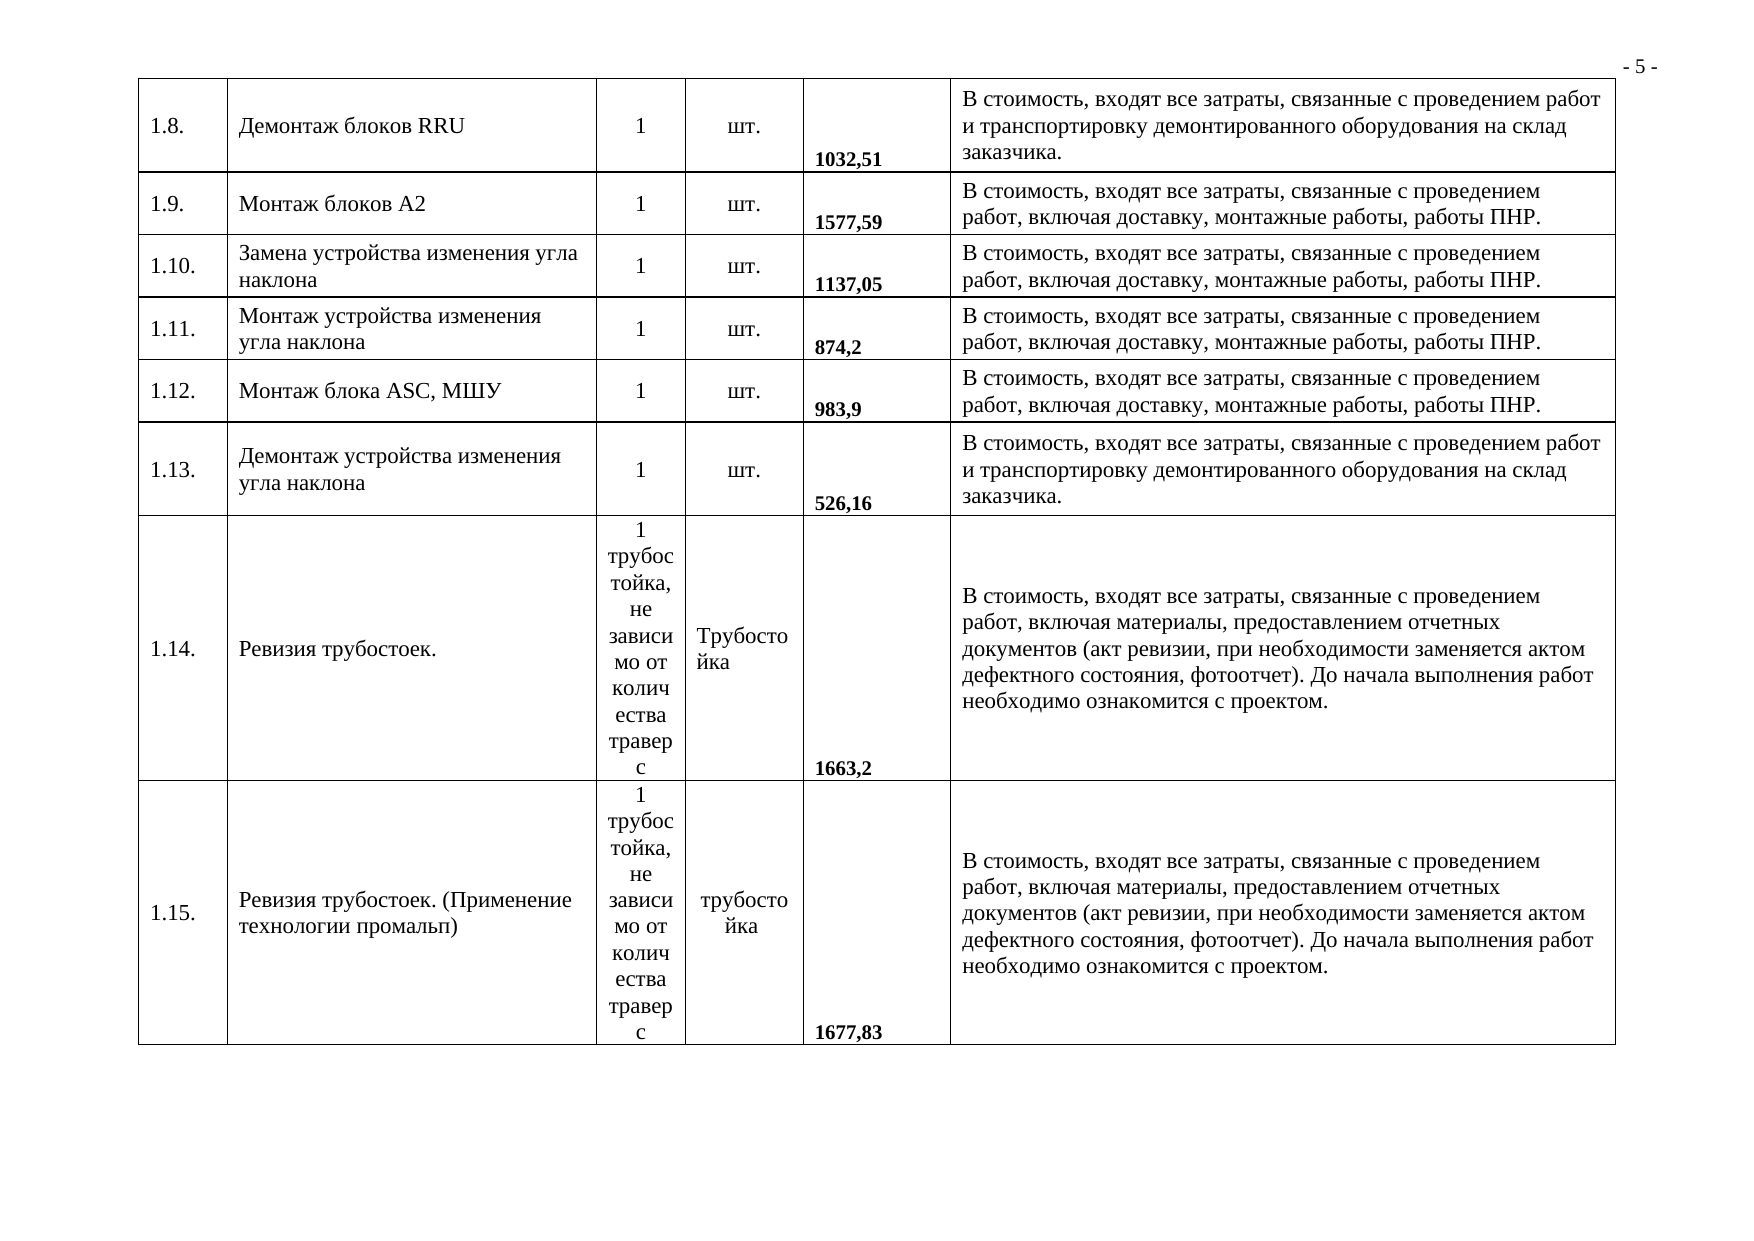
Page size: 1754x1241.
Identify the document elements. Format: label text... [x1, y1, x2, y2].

table_cell В стоимость, входят все затраты, связанные с проведением работ, включая доставку, монтажные работы, работы ПНР. [951, 360, 1615, 421]
table_cell Монтаж блоков А2 [228, 173, 596, 234]
table_cell 1.11. [139, 298, 227, 359]
table_cell Демонтаж устройства изменения угла наклона [228, 423, 596, 515]
table_cell 1 [597, 423, 685, 515]
table_cell Трубостойка [686, 516, 803, 780]
table_cell шт. [686, 360, 803, 421]
table_cell Демонтаж блоков RRU [228, 79, 596, 171]
table_cell 526,16 [804, 423, 950, 515]
table_cell 1.13. [139, 423, 227, 515]
table_cell 1663,2 [804, 516, 950, 780]
table_cell 1 [597, 79, 685, 171]
table_cell шт. [686, 235, 803, 296]
table_cell 1.14. [139, 516, 227, 780]
table_cell 1032,51 [804, 79, 950, 171]
table_cell шт. [686, 79, 803, 171]
table_cell В стоимость, входят все затраты, связанные с проведением работ и транспортировку демонтированного оборудования на склад заказчика. [951, 79, 1615, 171]
table_cell Ревизия трубостоек. (Применение технологии промальп) [228, 781, 596, 1044]
table_cell В стоимость, входят все затраты, связанные с проведением работ, включая доставку, монтажные работы, работы ПНР. [951, 173, 1615, 234]
table_cell Монтаж устройства изменения угла наклона [228, 298, 596, 359]
table_cell В стоимость, входят все затраты, связанные с проведением работ, включая материалы, предоставлением отчетных документов (акт ревизии, при необходимости заменяется актом дефектного состояния, фотоотчет). До начала выполнения работ необходимо ознакомится с проектом. [951, 516, 1615, 780]
table_cell 1.10. [139, 235, 227, 296]
table_cell Замена устройства изменения угла наклона [228, 235, 596, 296]
table_cell 1 [597, 173, 685, 234]
table_cell шт. [686, 423, 803, 515]
table_cell 1 трубостойка, не зависимо от количества траверс [597, 781, 685, 1044]
table_cell 1.12. [139, 360, 227, 421]
table_cell 1.9. [139, 173, 227, 234]
table_cell Монтаж блока ASC, МШУ [228, 360, 596, 421]
table_cell 1577,59 [804, 173, 950, 234]
table_cell 1 трубостойка, не зависимо от количества траверс [597, 516, 685, 780]
table_cell В стоимость, входят все затраты, связанные с проведением работ, включая доставку, монтажные работы, работы ПНР. [951, 298, 1615, 359]
table_cell 1 [597, 360, 685, 421]
table_cell шт. [686, 298, 803, 359]
table_cell 1 [597, 298, 685, 359]
table_cell 983,9 [804, 360, 950, 421]
table_cell 1137,05 [804, 235, 950, 296]
table_cell 1 [597, 235, 685, 296]
table_cell 874,2 [804, 298, 950, 359]
table_cell Ревизия трубостоек. [228, 516, 596, 780]
table_cell В стоимость, входят все затраты, связанные с проведением работ, включая доставку, монтажные работы, работы ПНР. [951, 235, 1615, 296]
table_cell 1.8. [139, 79, 227, 171]
table_cell В стоимость, входят все затраты, связанные с проведением работ и транспортировку демонтированного оборудования на склад заказчика. [951, 423, 1615, 515]
table_cell 1677,83 [804, 781, 950, 1044]
table_cell В стоимость, входят все затраты, связанные с проведением работ, включая материалы, предоставлением отчетных документов (акт ревизии, при необходимости заменяется актом дефектного состояния, фотоотчет). До начала выполнения работ необходимо ознакомится с проектом. [951, 781, 1615, 1044]
table_cell трубостойка [686, 781, 803, 1044]
table_cell шт. [686, 173, 803, 234]
table_cell 1.15. [139, 781, 227, 1044]
